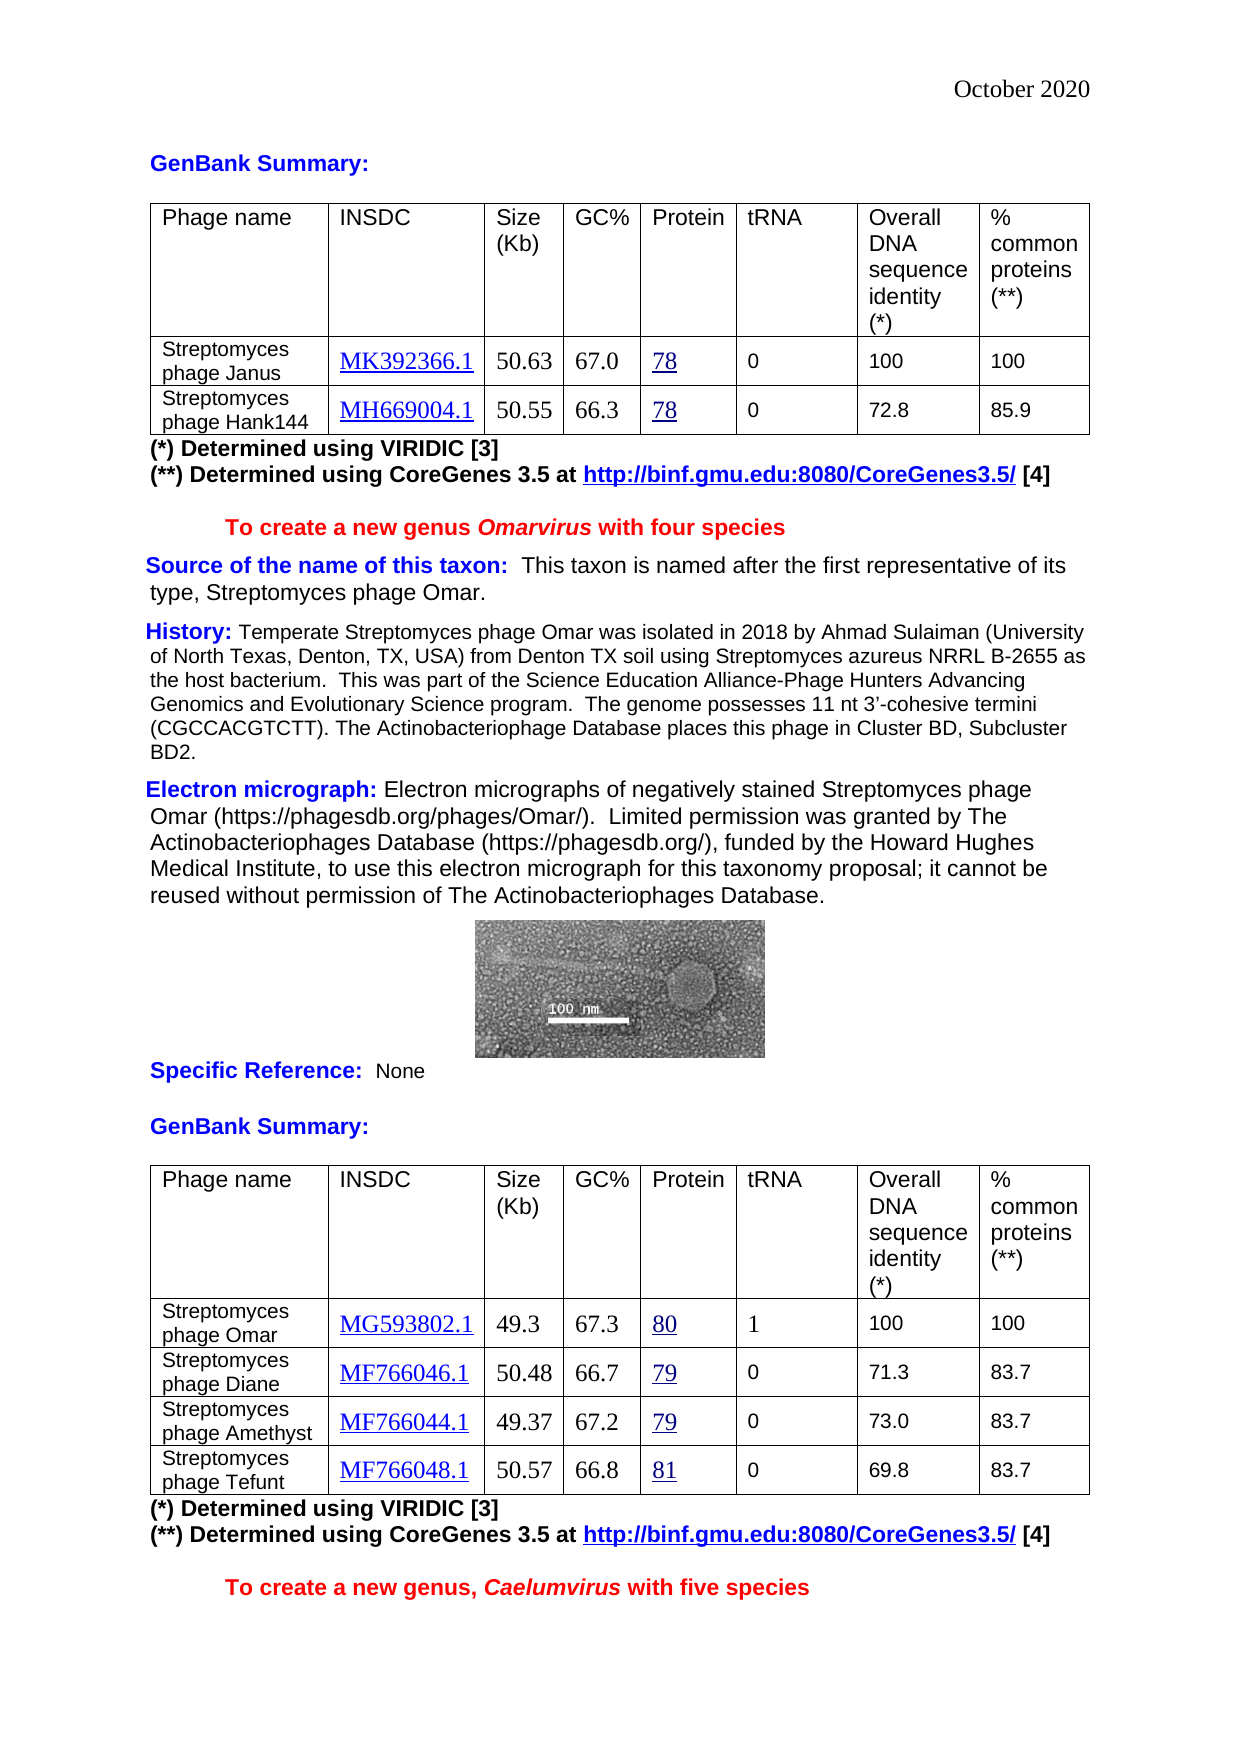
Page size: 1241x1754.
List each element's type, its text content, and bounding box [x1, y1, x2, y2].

table_cell Streptomyces phage Tefunt [151, 1446, 328, 1494]
table_cell 78 [641, 386, 736, 433]
text To create a new genus, Caelumvirus with five species [225, 1574, 1090, 1600]
table_cell 66.7 [564, 1348, 640, 1396]
table_cell 83.7 [980, 1446, 1089, 1494]
table_header Protein [641, 204, 736, 336]
table_cell 50.55 [485, 386, 563, 433]
table_cell 80 [641, 1299, 736, 1347]
table_cell 83.7 [980, 1397, 1089, 1445]
table_header % common proteins (**) [980, 1166, 1089, 1298]
table_header tRNA [737, 1166, 857, 1298]
text To create a new genus Omarvirus with four species [225, 513, 1090, 540]
table_cell 50.48 [485, 1348, 563, 1396]
table_header Overall DNA sequence identity (*) [858, 204, 979, 336]
table_cell 67.0 [564, 337, 640, 384]
table_cell 66.3 [564, 386, 640, 433]
table_cell 71.3 [858, 1348, 979, 1396]
table_header Size (Kb) [485, 1166, 563, 1298]
table_header Phage name [151, 204, 328, 336]
text Specific Reference: None [150, 1057, 1090, 1084]
table_header Phage name [151, 1166, 328, 1298]
text Electron micrograph: Electron micrographs of negatively stained Streptomyces phage Omar (https://phagesdb.org/phages/Omar/). Limited permission was granted by The Actinobacteriophages Database (https://phagesdb.org/), funded by the Howard Hughes Medical Institute, to use this electron micrograph for this taxonomy proposal; it cannot be reused without permission of The Actinobacteriophages Database. [145, 776, 1090, 908]
table_cell 79 [641, 1348, 736, 1396]
table_cell 0 [737, 386, 857, 433]
table_cell 73.0 [858, 1397, 979, 1445]
table_cell 72.8 [858, 386, 979, 433]
table_cell 79 [641, 1397, 736, 1445]
table_cell 0 [737, 1446, 857, 1494]
text GenBank Summary: [150, 150, 1090, 176]
table_cell MF766048.1 [329, 1446, 484, 1494]
table_cell 0 [737, 337, 857, 384]
table_header Size (Kb) [485, 204, 563, 336]
table_cell 100 [980, 1299, 1089, 1347]
table_cell MK392366.1 [329, 337, 484, 384]
table_cell 0 [737, 1397, 857, 1445]
table_cell MG593802.1 [329, 1299, 484, 1347]
text (*) Determined using VIRIDIC [3] [150, 435, 1090, 461]
table_cell 100 [858, 1299, 979, 1347]
table_header Overall DNA sequence identity (*) [858, 1166, 979, 1298]
table_cell 50.57 [485, 1446, 563, 1494]
table_cell 100 [858, 337, 979, 384]
table_cell 69.8 [858, 1446, 979, 1494]
table_cell MH669004.1 [329, 386, 484, 433]
table_header tRNA [737, 204, 857, 336]
table_cell 67.3 [564, 1299, 640, 1347]
table_cell 78 [641, 337, 736, 384]
table_header GC% [564, 204, 640, 336]
table_cell 67.2 [564, 1397, 640, 1445]
table_cell 0 [737, 1348, 857, 1396]
table_cell 85.9 [980, 386, 1089, 433]
table_cell Streptomyces phage Omar [151, 1299, 328, 1347]
table_header % common proteins (**) [980, 204, 1089, 336]
table_cell 81 [641, 1446, 736, 1494]
table_cell Streptomyces phage Janus [151, 337, 328, 384]
text (*) Determined using VIRIDIC [3] [150, 1495, 1090, 1521]
table_cell 50.63 [485, 337, 563, 384]
table_cell Streptomyces phage Hank144 [151, 386, 328, 433]
table_cell 83.7 [980, 1348, 1089, 1396]
table_cell 66.8 [564, 1446, 640, 1494]
text Source of the name of this taxon: This taxon is named after the first representative of its type, Streptomyces phage Omar. [145, 552, 1090, 605]
text GenBank Summary: [150, 1113, 1090, 1139]
picture [475, 920, 765, 1058]
table_cell MF766044.1 [329, 1397, 484, 1445]
table_cell Streptomyces phage Amethyst [151, 1397, 328, 1445]
table_cell 49.37 [485, 1397, 563, 1445]
text (**) Determined using CoreGenes 3.5 at http://binf.gmu.edu:8080/CoreGenes3.5/ [4] [150, 1521, 1090, 1548]
table_header INSDC [329, 1166, 484, 1298]
table_cell MF766046.1 [329, 1348, 484, 1396]
table_header Protein [641, 1166, 736, 1298]
table_header INSDC [329, 204, 484, 336]
table_cell Streptomyces phage Diane [151, 1348, 328, 1396]
table_cell 49.3 [485, 1299, 563, 1347]
table_cell 100 [980, 337, 1089, 384]
table_cell 1 [737, 1299, 857, 1347]
text (**) Determined using CoreGenes 3.5 at http://binf.gmu.edu:8080/CoreGenes3.5/ [4] [150, 461, 1090, 487]
table_header GC% [564, 1166, 640, 1298]
text History: Temperate Streptomyces phage Omar was isolated in 2018 by Ahmad Sulaiman (University of North Texas, Denton, TX, USA) from Denton TX soil using Streptomyces azureus NRRL B-2655 as the host bacterium. This was part of the Science Education Alliance-Phage Hunters Advancing Genomics and Evolutionary Science program. The genome possesses 11 nt 3’-cohesive termini (CGCCACGTCTT). The Actinobacteriophage Database places this phage in Cluster BD, Subcluster BD2. [145, 618, 1090, 764]
